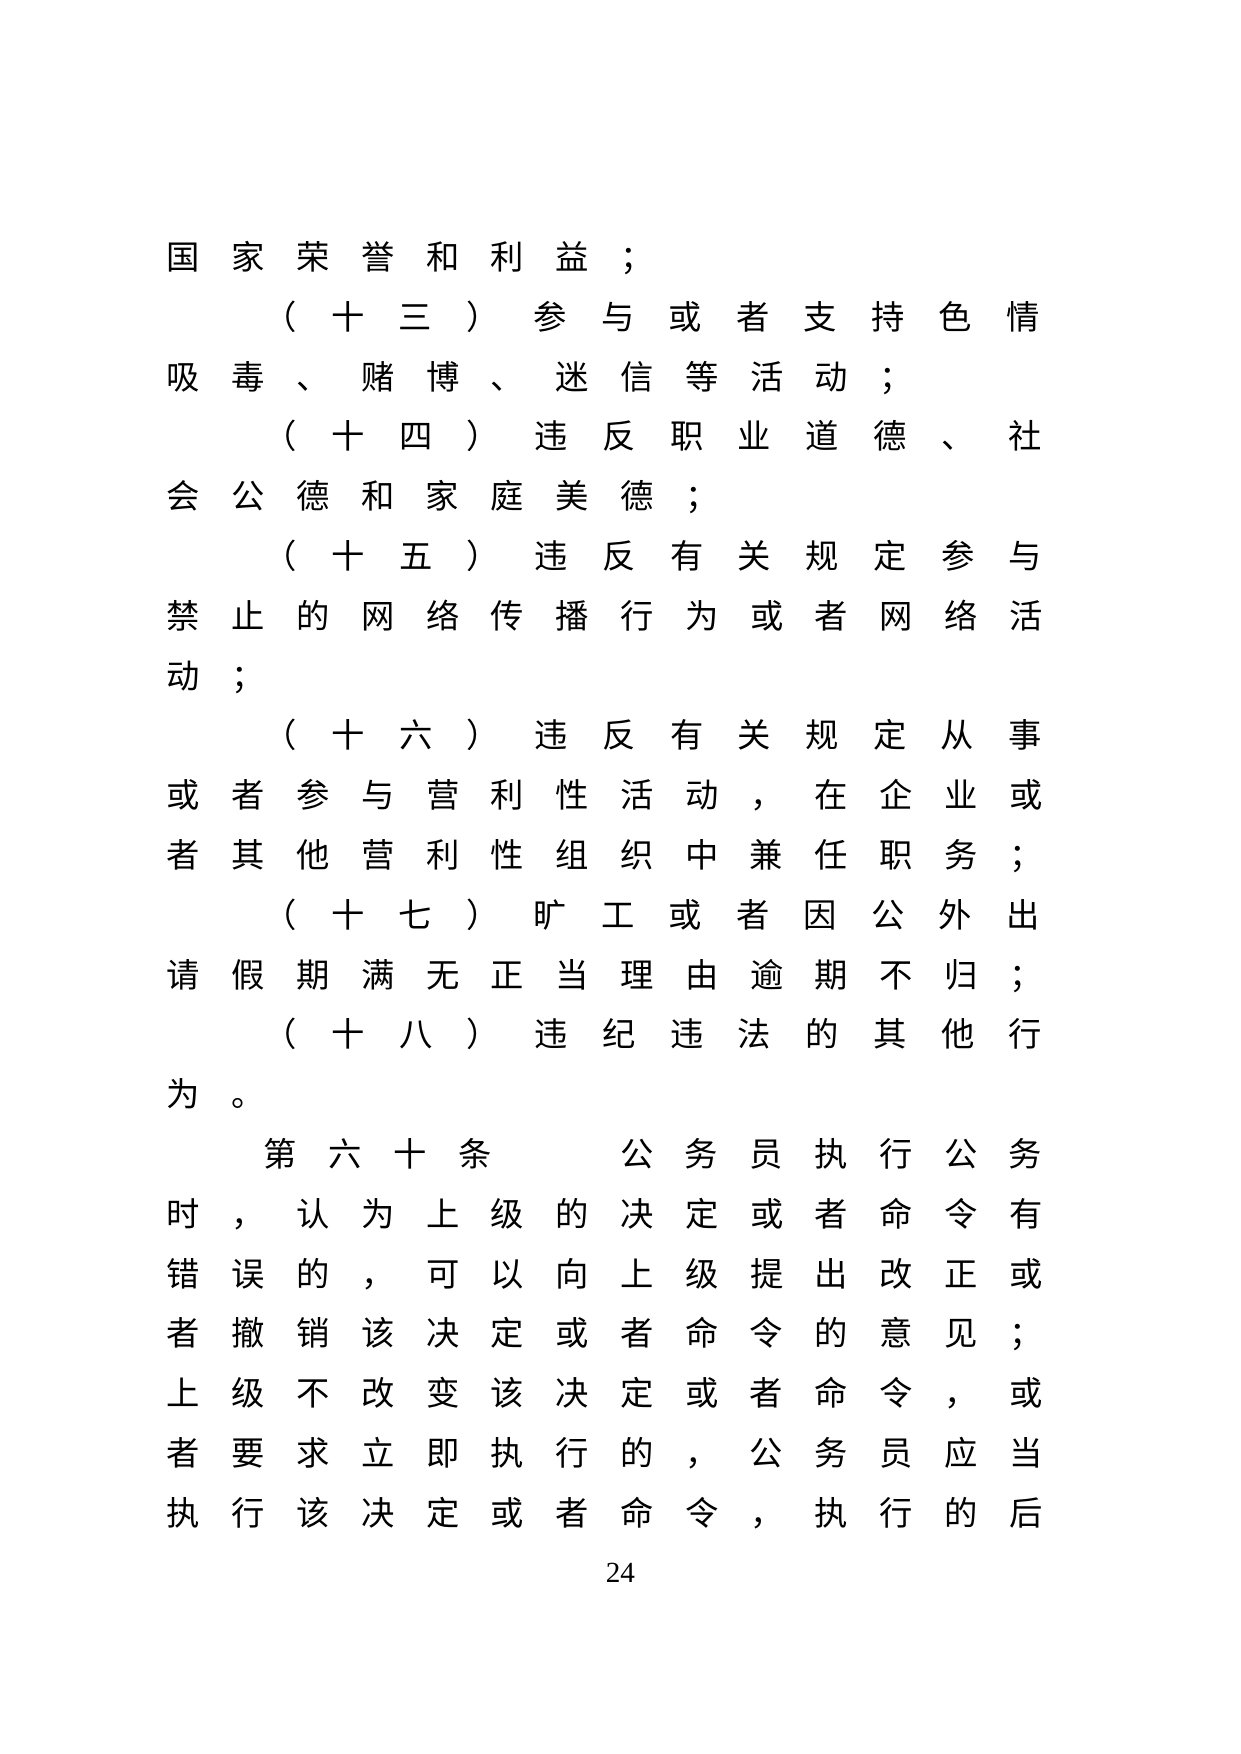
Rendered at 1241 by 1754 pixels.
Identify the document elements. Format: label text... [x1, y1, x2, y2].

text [167, 1122, 1074, 1541]
text （十七）旷工或者因公外出、请假期满无正当理由逾期不归； [167, 883, 1074, 1002]
text （十四）违反职业道德、社会公德和家庭美德； [167, 404, 1074, 524]
text （十三）参与或者支持色情、吸毒、赌博、迷信等活动； [167, 285, 1074, 404]
text （十六）违反有关规定从事或者参与营利性活动，在企业或者其他营利性组织中兼任职务； [167, 703, 1074, 883]
text （十八）违纪违法的其他行为。 [167, 1002, 1074, 1122]
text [167, 225, 1074, 285]
text （十五）违反有关规定参与禁止的网络传播行为或者网络活动； [167, 524, 1074, 703]
